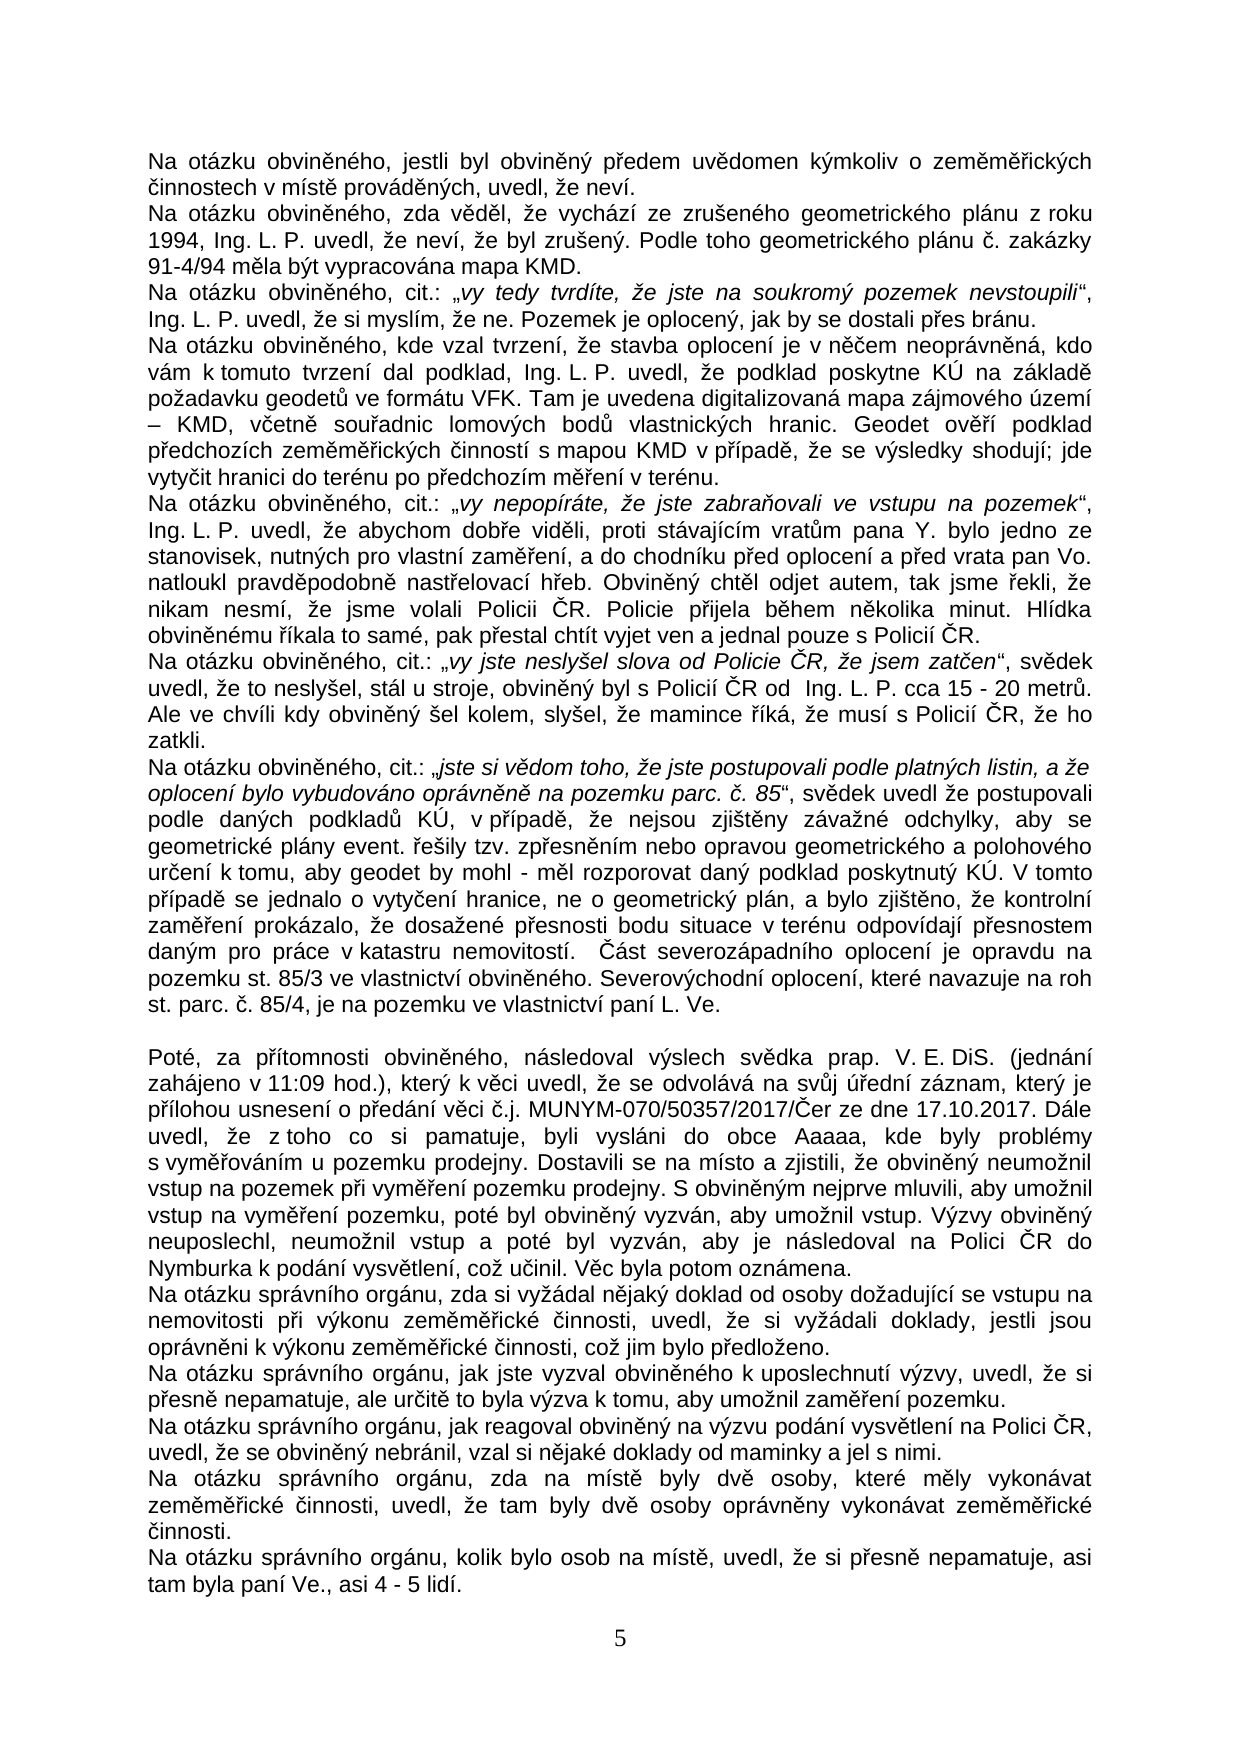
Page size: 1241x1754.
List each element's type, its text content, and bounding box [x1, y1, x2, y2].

text Na otázku obviněného, jestli byl obviněný předem uvědomen kýmkoliv o zeměměřických činnostech v místě prováděných, uvedl, že neví. [148, 148, 1093, 200]
text Na otázku správního orgánu, zda na místě byly dvě osoby, které měly vykonávat zeměměřické činnosti, uvedl, že tam byly dvě osoby oprávněny vykonávat zeměměřické činnosti. [148, 1465, 1093, 1544]
text Poté, za přítomnosti obviněného, následoval výslech svědka prap. V. E. DiS. (jednání zahájeno v 11:09 hod.), který k věci uvedl, že se odvolává na svůj úřední záznam, který je přílohou usnesení o předání věci č.j. MUNYM-070/50357/2017/Čer ze dne 17.10.2017. Dále uvedl, že z toho co si pamatuje, byli vysláni do obce Aaaaa, kde byly problémy s vyměřováním u pozemku prodejny. Dostavili se na místo a zjistili, že obviněný neumožnil vstup na pozemek při vyměření pozemku prodejny. S obviněným nejprve mluvili, aby umožnil vstup na vyměření pozemku, poté byl obviněný vyzván, aby umožnil vstup. Výzvy obviněný neuposlechl, neumožnil vstup a poté byl vyzván, aby je následoval na Polici ČR do Nymburka k podání vysvětlení, což učinil. Věc byla potom oznámena. [148, 1044, 1093, 1281]
text Na otázku obviněného, cit.: „vy tedy tvrdíte, že jste na soukromý pozemek nevstoupili“, Ing. L. P. uvedl, že si myslím, že ne. Pozemek je oplocený, jak by se dostali přes bránu. [148, 279, 1093, 332]
text Na otázku obviněného, cit.: „vy jste neslyšel slova od Policie ČR, že jsem zatčen“, svědek uvedl, že to neslyšel, stál u stroje, obviněný byl s Policií ČR od Ing. L. P. cca 15 - 20 metrů. Ale ve chvíli kdy obviněný šel kolem, slyšel, že mamince říká, že musí s Policií ČR, že ho zatkli. [148, 648, 1093, 754]
text Na otázku správního orgánu, jak reagoval obviněný na výzvu podání vysvětlení na Polici ČR, uvedl, že se obviněný nebránil, vzal si nějaké doklady od maminky a jel s nimi. [148, 1413, 1093, 1465]
text Na otázku obviněného, cit.: „jste si vědom toho, že jste postupovali podle platných listin, a že oplocení bylo vybudováno oprávněně na pozemku parc. č. 85“, svědek uvedl že postupovali podle daných podkladů KÚ, v případě, že nejsou zjištěny závažné odchylky, aby se geometrické plány event. řešily tzv. zpřesněním nebo opravou geometrického a polohového určení k tomu, aby geodet by mohl - měl rozporovat daný podklad poskytnutý KÚ. V tomto případě se jednalo o vytyčení hranice, ne o geometrický plán, a bylo zjištěno, že kontrolní zaměření prokázalo, že dosažené přesnosti bodu situace v terénu odpovídají přesnostem daným pro práce v katastru nemovitostí. Část severozápadního oplocení je opravdu na pozemku st. 85/3 ve vlastnictví obviněného. Severovýchodní oplocení, které navazuje na roh st. parc. č. 85/4, je na pozemku ve vlastnictví paní L. Ve. [148, 754, 1093, 1017]
text Na otázku správního orgánu, zda si vyžádal nějaký doklad od osoby dožadující se vstupu na nemovitosti při výkonu zeměměřické činnosti, uvedl, že si vyžádali doklady, jestli jsou oprávněni k výkonu zeměměřické činnosti, což jim bylo předloženo. [148, 1281, 1093, 1360]
text Na otázku obviněného, zda věděl, že vychází ze zrušeného geometrického plánu z roku 1994, Ing. L. P. uvedl, že neví, že byl zrušený. Podle toho geometrického plánu č. zakázky 91-4/94 měla být vypracována mapa KMD. [148, 200, 1093, 279]
text Na otázku obviněného, cit.: „vy nepopíráte, že jste zabraňovali ve vstupu na pozemek“, Ing. L. P. uvedl, že abychom dobře viděli, proti stávajícím vratům pana Y. bylo jedno ze stanovisek, nutných pro vlastní zaměření, a do chodníku před oplocení a před vrata pan Vo. natloukl pravděpodobně nastřelovací hřeb. Obviněný chtěl odjet autem, tak jsme řekli, že nikam nesmí, že jsme volali Policii ČR. Policie přijela během několika minut. Hlídka obviněnému říkala to samé, pak přestal chtít vyjet ven a jednal pouze s Policií ČR. [148, 490, 1093, 648]
text Na otázku obviněného, kde vzal tvrzení, že stavba oplocení je v něčem neoprávněná, kdo vám k tomuto tvrzení dal podklad, Ing. L. P. uvedl, že podklad poskytne KÚ na základě požadavku geodetů ve formátu VFK. Tam je uvedena digitalizovaná mapa zájmového území – KMD, včetně souřadnic lomových bodů vlastnických hranic. Geodet ověří podklad předchozích zeměměřických činností s mapou KMD v případě, že se výsledky shodují; jde vytyčit hranici do terénu po předchozím měření v terénu. [148, 332, 1093, 490]
text Na otázku správního orgánu, kolik bylo osob na místě, uvedl, že si přesně nepamatuje, asi tam byla paní Ve., asi 4 - 5 lidí. [148, 1544, 1093, 1597]
text Na otázku správního orgánu, jak jste vyzval obviněného k uposlechnutí výzvy, uvedl, že si přesně nepamatuje, ale určitě to byla výzva k tomu, aby umožnil zaměření pozemku. [148, 1360, 1093, 1413]
